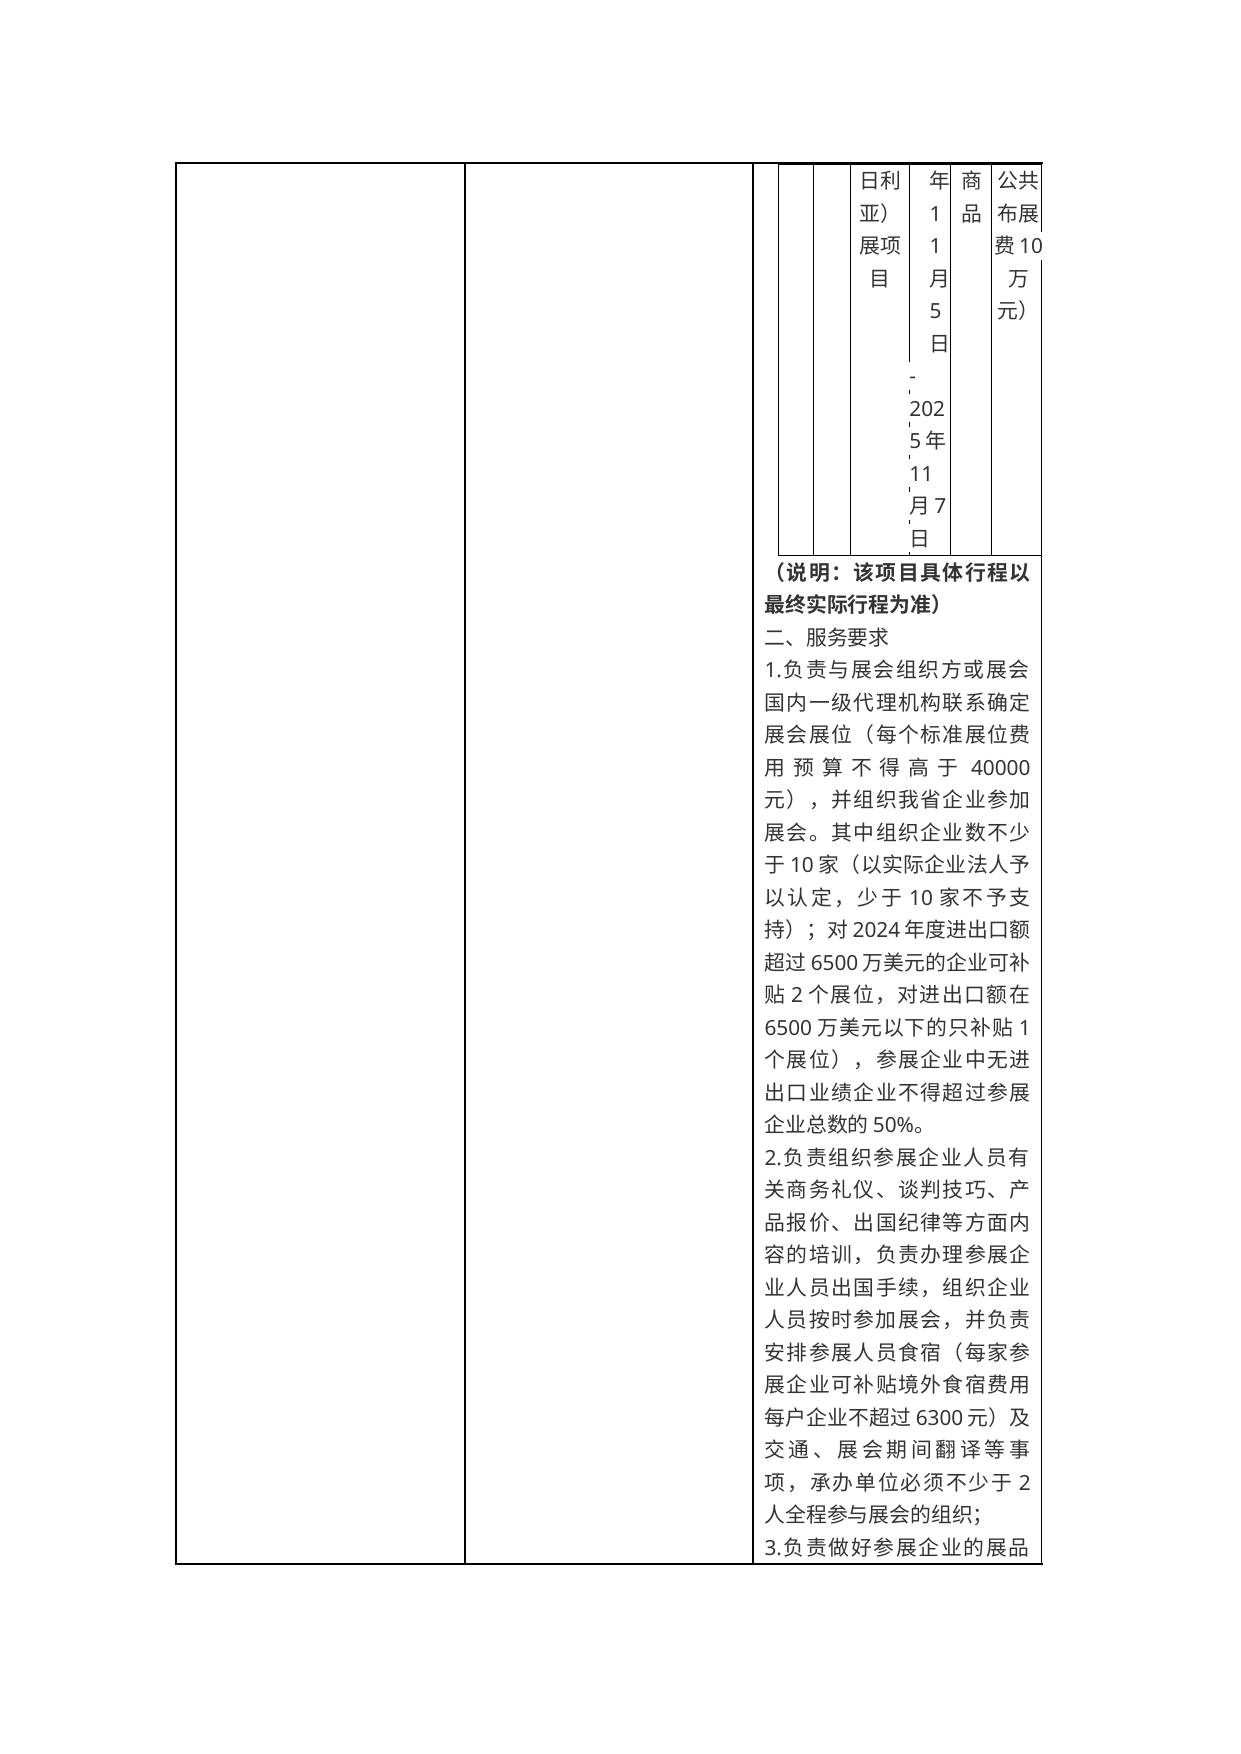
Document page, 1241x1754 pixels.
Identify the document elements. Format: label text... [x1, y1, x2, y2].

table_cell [754, 164, 1041, 1563]
table_cell [466, 164, 752, 1563]
table_cell 1 [177, 164, 464, 1563]
